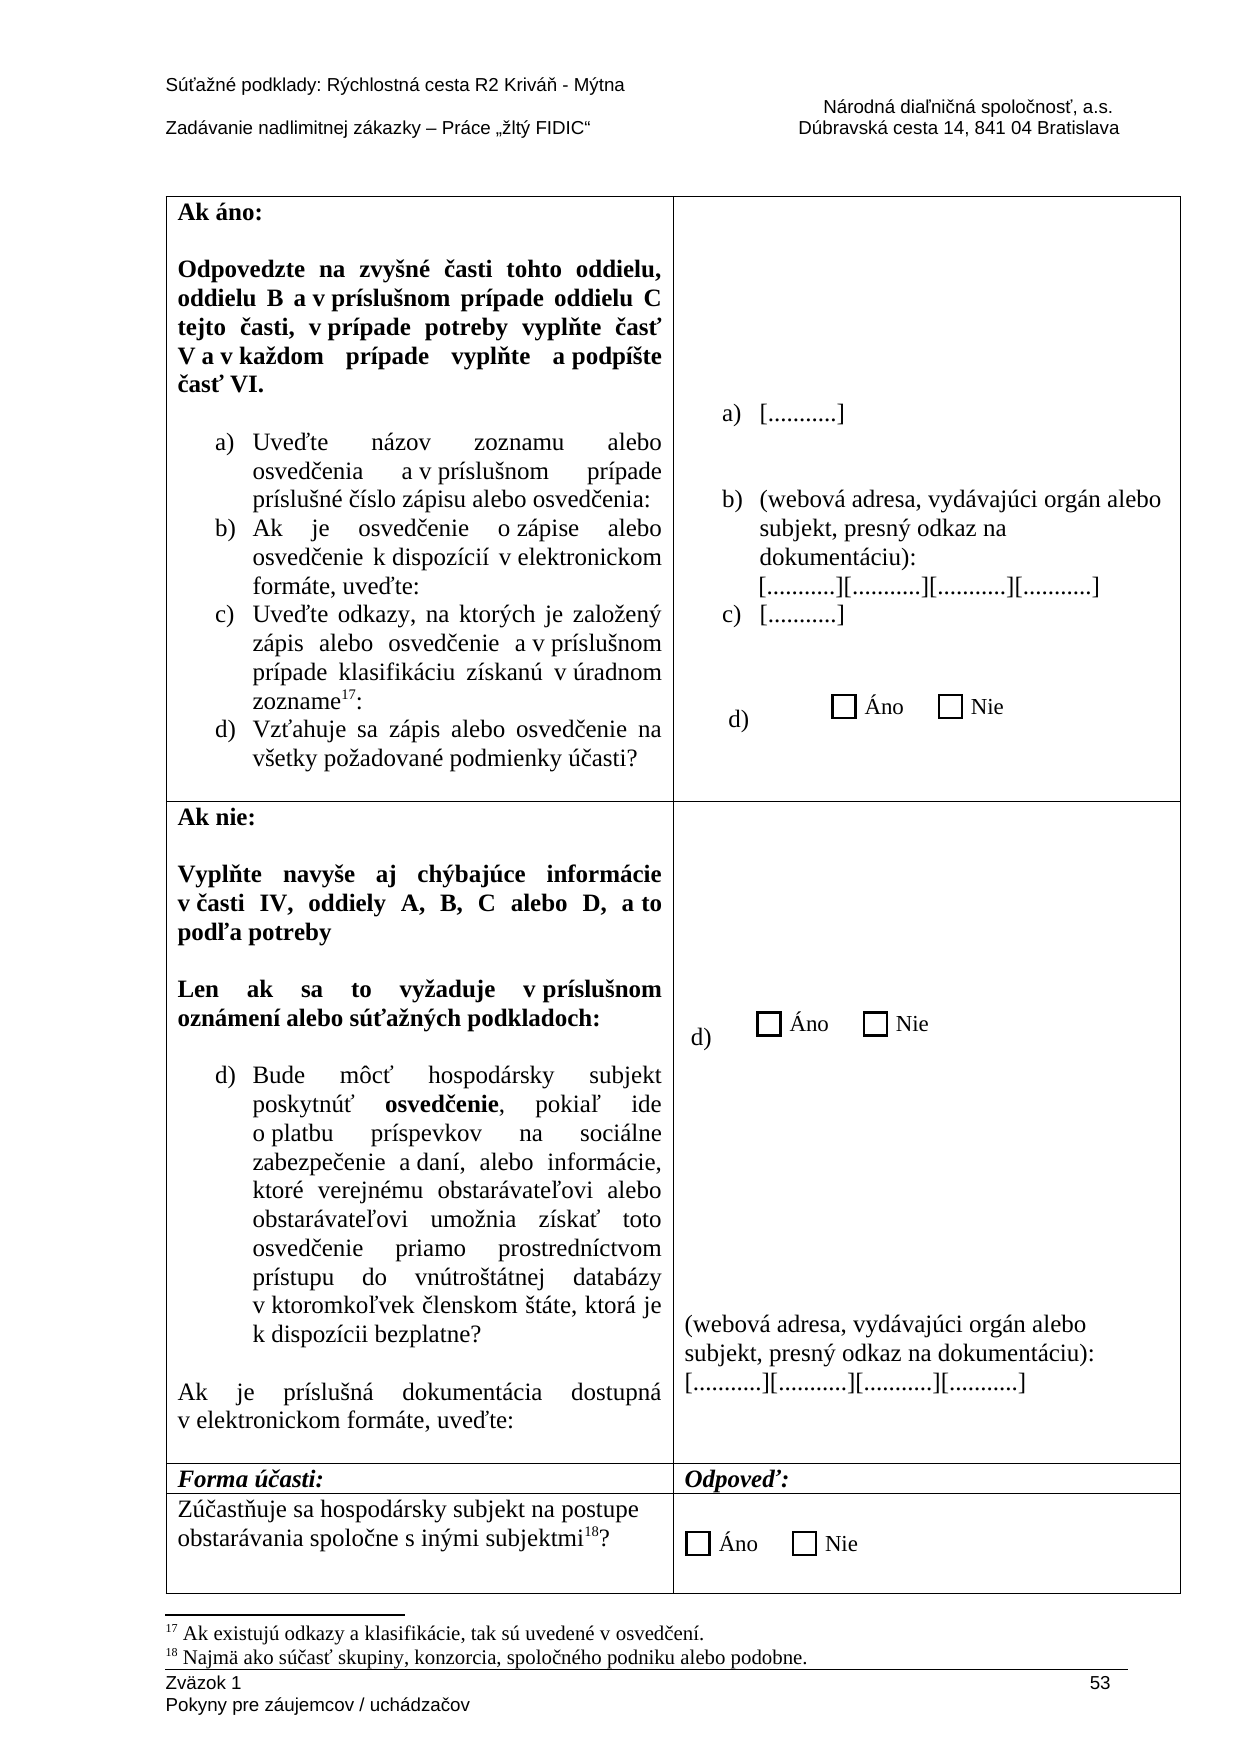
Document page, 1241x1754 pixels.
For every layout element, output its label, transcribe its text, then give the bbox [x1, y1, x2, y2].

table_cell Odpoveď: [674, 1464, 1180, 1493]
table_cell Forma účasti: [167, 1464, 673, 1493]
table_cell Ak nie: Vyplňte navyše aj chýbajúce informácie v časti IV, oddiely A, B, C alebo D, a to podľa potreby Len ak sa to vyžaduje v príslušnom oznámení alebo súťažných podkladoch: Bude môcť hospodársky subjekt poskytnúť osvedčenie, pokiaľ ide o platbu príspevkov na sociálne zabezpečenie a daní, alebo informácie, ktoré verejnému obstarávateľovi alebo obstarávateľovi umožnia získať toto osvedčenie priamo prostredníctvom prístupu do vnútroštátnej databázy v ktoromkoľvek členskom štáte, ktorá je k dispozícii bezplatne? Ak je príslušná dokumentácia dostupná v elektronickom formáte, uveďte: [167, 802, 673, 1463]
table_cell d) (webová adresa, vydávajúci orgán alebo subjekt, presný odkaz na dokumentáciu): [...........][...........][...........][...........] [674, 802, 1180, 1463]
table_header Ak áno: Odpovedzte na zvyšné časti tohto oddielu, oddielu B a v príslušnom prípade oddielu C tejto časti, v prípade potreby vyplňte časť V a v každom prípade vyplňte a podpíšte časť VI. Uveďte názov zoznamu alebo osvedčenia a v príslušnom prípade príslušné číslo zápisu alebo osvedčenia: Ak je osvedčenie o zápise alebo osvedčenie k dispozícií v elektronickom formáte, uveďte: Uveďte odkazy, na ktorých je založený zápis alebo osvedčenie a v príslušnom prípade klasifikáciu získanú v úradnom zozname: Vzťahuje sa zápis alebo osvedčenie na všetky požadované podmienky účasti? [167, 197, 673, 801]
table_cell Zúčastňuje sa hospodársky subjekt na postupe obstarávania spoločne s inými subjektmi? [167, 1494, 673, 1593]
table_cell [674, 1494, 1180, 1593]
table_header [...........] (webová adresa, vydávajúci orgán alebo subjekt, presný odkaz na dokumentáciu): [...........][...........][...........][...........] [...........] d) [674, 197, 1180, 801]
